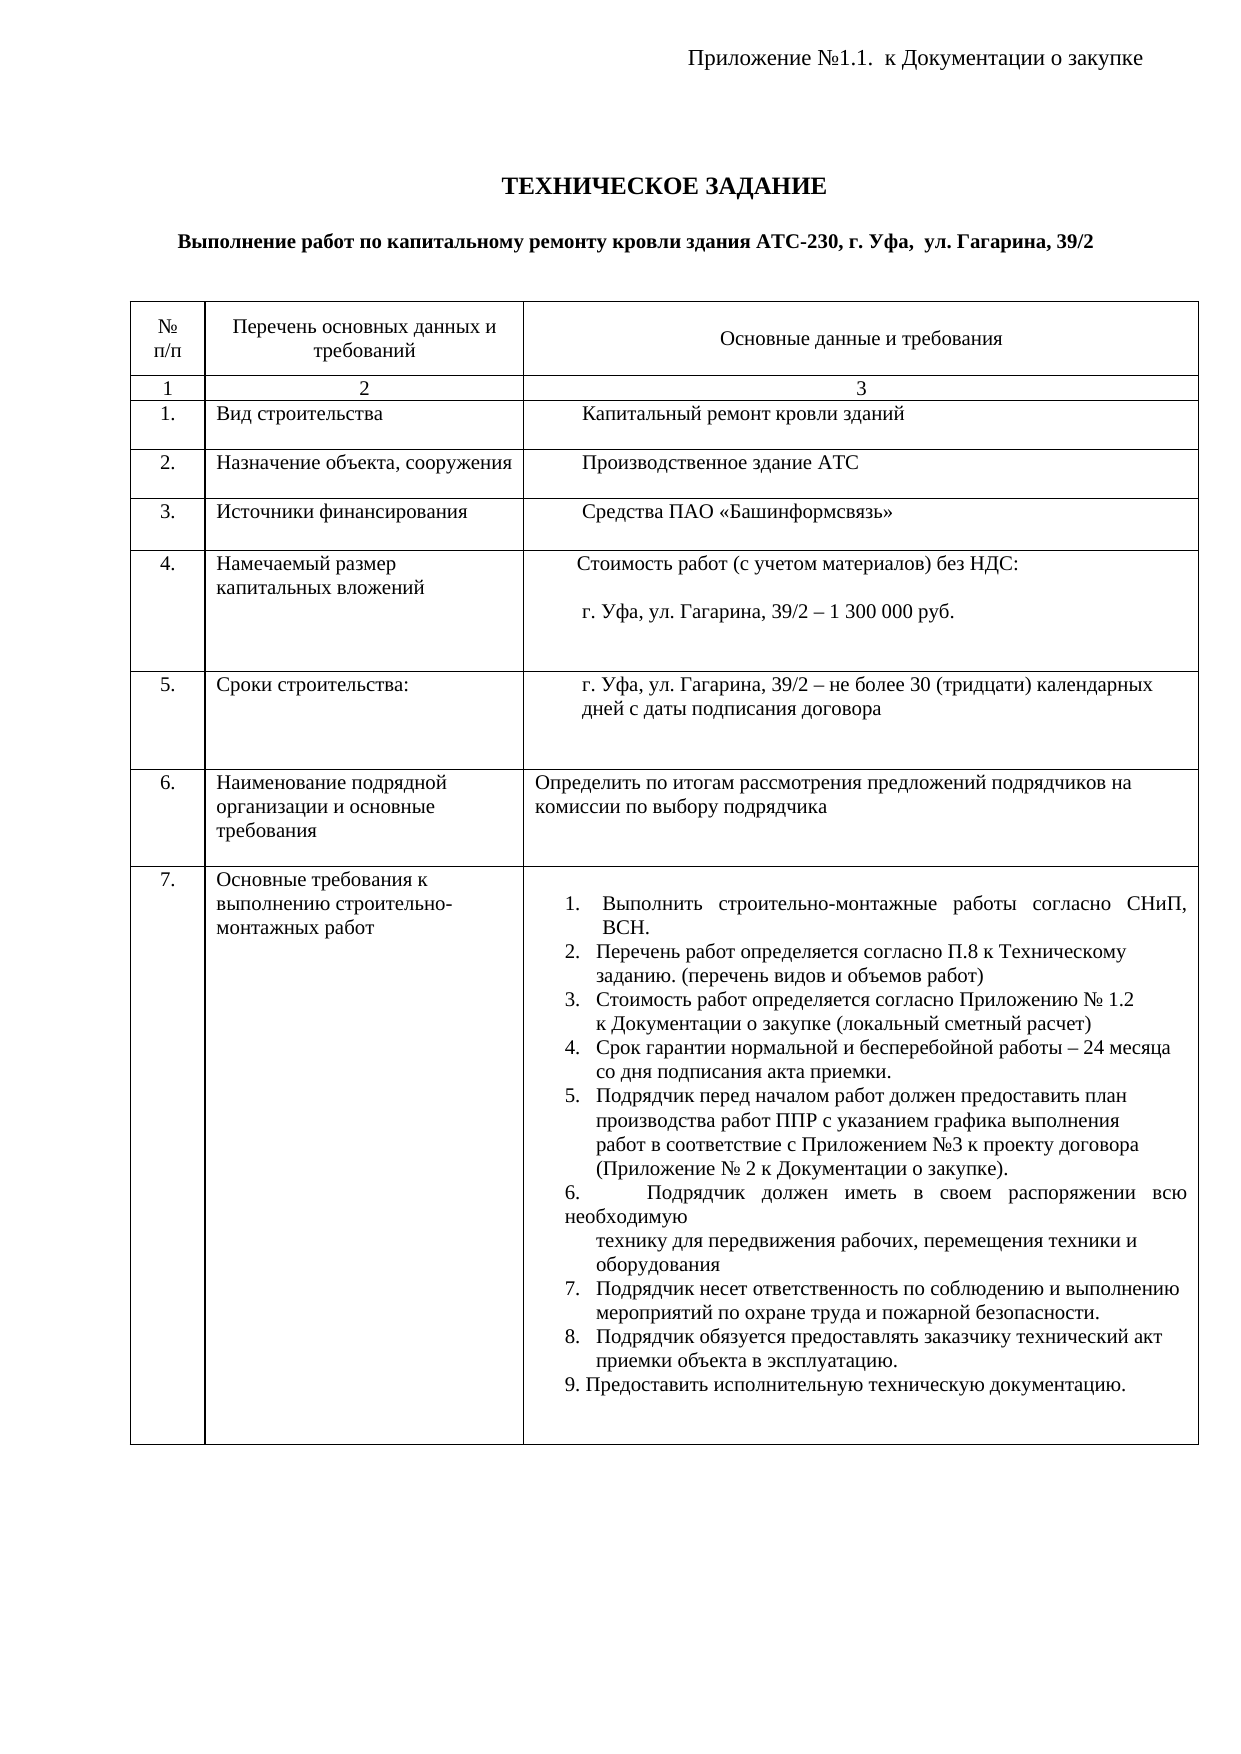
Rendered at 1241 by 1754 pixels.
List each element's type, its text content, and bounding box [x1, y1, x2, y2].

table_header Перечень основных данных и требований [206, 302, 523, 375]
table_header № п/п [131, 302, 204, 375]
table_cell 1. [131, 401, 204, 449]
table_header Основные данные и требования [524, 302, 1198, 375]
table_cell Источники финансирования [206, 499, 523, 550]
text Приложение №1.1. к Документации о закупке [177, 44, 1152, 71]
table_cell Средства ПАО «Башинформсвязь» [524, 499, 1198, 550]
table_cell Выполнить строительно-монтажные работы согласно СНиП, ВСН. 2. Перечень работ определяется согласно П.8 к Техническому заданию. (перечень видов и объемов работ) 3. Стоимость работ определяется согласно Приложению № 1.2 к Документации о закупке (локальный сметный расчет) 4. Срок гарантии нормальной и бесперебойной работы – 24 месяца со дня подписания акта приемки. 5. Подрядчик перед началом работ должен предоставить план производства работ ППР с указанием графика выполнения работ в соответствие с Приложением №3 к проекту договора (Приложение № 2 к Документации о закупке). 6. Подрядчик должен иметь в своем распоряжении всю необходимую технику для передвижения рабочих, перемещения техники и оборудования 7. Подрядчик несет ответственность по соблюдению и выполнению мероприятий по охране труда и пожарной безопасности. 8. Подрядчик обязуется предоставлять заказчику технический акт приемки объекта в эксплуатацию. 9. Предоставить исполнительную техническую документацию. [524, 867, 1198, 1444]
table_cell 7. [131, 867, 204, 1444]
table_cell Стоимость работ (с учетом материалов) без НДС: г. Уфа, ул. Гагарина, 39/2 – 1 300 000 руб. [524, 551, 1198, 671]
table_cell Вид строительства [206, 401, 523, 449]
table_cell г. Уфа, ул. Гагарина, 39/2 – не более 30 (тридцати) календарных дней с даты подписания договора [524, 672, 1198, 768]
table_cell 5. [131, 672, 204, 768]
table_cell Определить по итогам рассмотрения предложений подрядчиков на комиссии по выбору подрядчика [524, 770, 1198, 866]
table_cell Назначение объекта, сооружения [206, 450, 523, 498]
table_cell 4. [131, 551, 204, 671]
table_cell 2. [131, 450, 204, 498]
table_cell Намечаемый размер капитальных вложений [206, 551, 523, 671]
text Выполнение работ по капитальному ремонту кровли здания АТС-230, г. Уфа, ул. Гагарина, 39/2 [177, 228, 1152, 253]
text ТЕХНИЧЕСКОЕ ЗАДАНИЕ [177, 171, 1152, 200]
table_cell 3 [524, 376, 1198, 400]
table_cell Капитальный ремонт кровли зданий [524, 401, 1198, 449]
table_cell 1 [131, 376, 204, 400]
table_cell 2 [206, 376, 523, 400]
table_cell Сроки строительства: [206, 672, 523, 768]
table_cell Производственное здание АТС [524, 450, 1198, 498]
table_cell Основные требования к выполнению строительно-монтажных работ [206, 867, 523, 1444]
table_cell Наименование подрядной организации и основные требования [206, 770, 523, 866]
table_cell 6. [131, 770, 204, 866]
table_cell 3. [131, 499, 204, 550]
